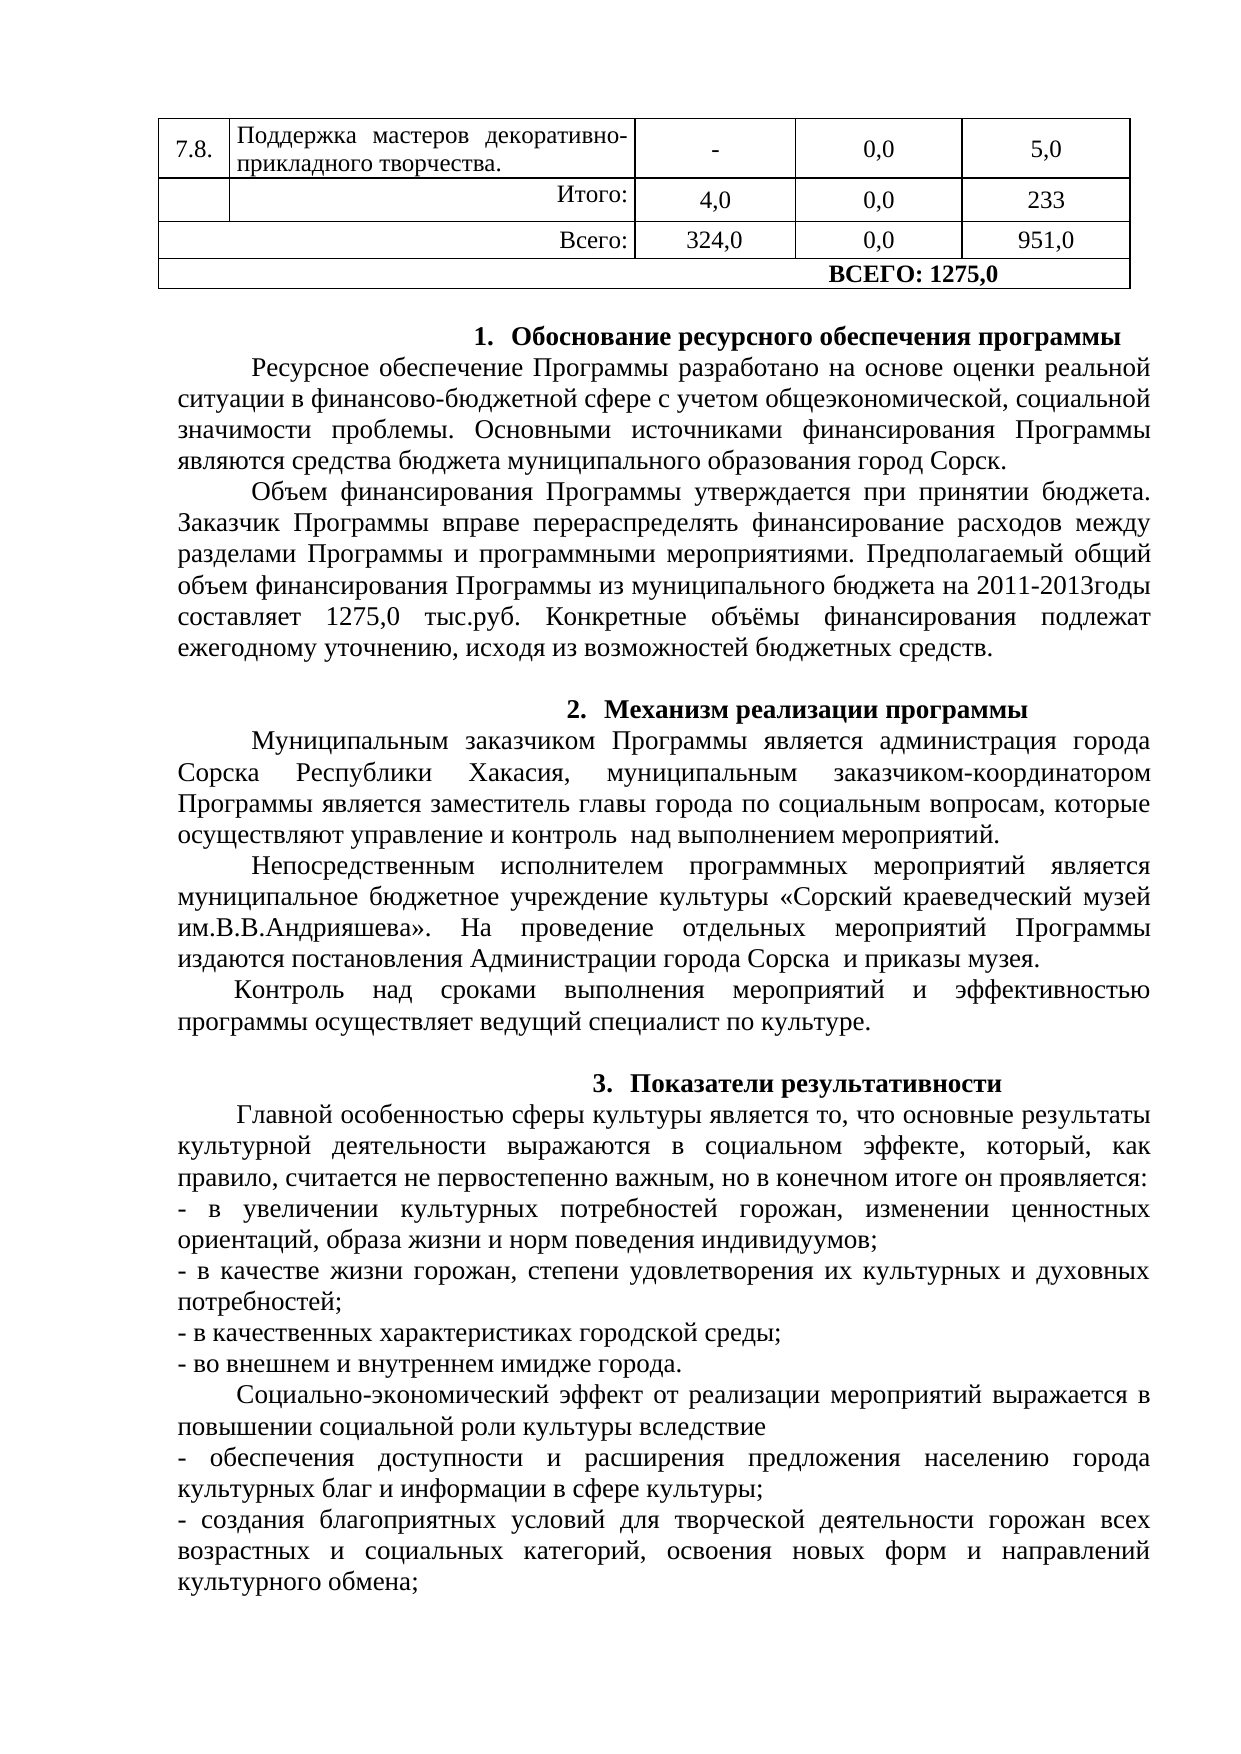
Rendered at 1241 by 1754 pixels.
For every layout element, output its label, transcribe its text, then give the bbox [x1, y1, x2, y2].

table_cell 233 [963, 179, 1129, 221]
text Главной особенностью сферы культуры является то, что основные результаты культурной деятельности выражаются в социальном эффекте, который, как правило, считается не первостепенно важным, но в конечном итоге он проявляется: [177, 1098, 1152, 1192]
list Механизм реализации программы [443, 693, 1152, 724]
text - обеспечения доступности и расширения предложения населению города культурных благ и информации в сфере культуры; [177, 1441, 1152, 1503]
text - во внешнем и внутреннем имидже города. [177, 1347, 1152, 1379]
text Объем финансирования Программы утверждается при принятии бюджета. Заказчик Программы вправе перераспределять финансирование расходов между разделами Программы и программными мероприятиями. Предполагаемый общий объем финансирования Программы из муниципального бюджета на 2011-2013годы составляет 1275,0 тыс.руб. Конкретные объёмы финансирования подлежат ежегодному уточнению, исходя из возможностей бюджетных средств. [177, 475, 1152, 662]
text Социально-экономический эффект от реализации мероприятий выражается в повышении социальной роли культуры вследствие [177, 1379, 1152, 1441]
text Непосредственным исполнителем программных мероприятий является муниципальное бюджетное учреждение культуры «Сорский краеведческий музей им.В.В.Андрияшева». На проведение отдельных мероприятий Программы издаются постановления Администрации города Сорска и приказы музея. [177, 849, 1152, 974]
table_cell ВСЕГО: 1275,0 [159, 259, 1129, 287]
table_cell Всего: [159, 222, 634, 258]
list Показатели результативности [443, 1067, 1152, 1098]
text Контроль над сроками выполнения мероприятий и эффективностью программы осуществляет ведущий специалист по культуре. [177, 974, 1152, 1036]
table_cell Поддержка мастеров декоративно-прикладного творчества. [230, 119, 634, 177]
table_cell 0,0 [796, 119, 961, 177]
table_cell 951,0 [963, 222, 1129, 258]
text - в увеличении культурных потребностей горожан, изменении ценностных ориентаций, образа жизни и норм поведения индивидуумов; [177, 1192, 1152, 1254]
text - в качестве жизни горожан, степени удовлетворения их культурных и духовных потребностей; [177, 1254, 1152, 1316]
table_cell 5,0 [963, 119, 1129, 177]
table_cell - [636, 119, 795, 177]
table_cell 7.8. [159, 119, 229, 177]
text Ресурсное обеспечение Программы разработано на основе оценки реальной ситуации в финансово-бюджетной сфере с учетом общеэкономической, социальной значимости проблемы. Основными источниками финансирования Программы являются средства бюджета муниципального образования город Сорск. [177, 351, 1152, 475]
table_cell 324,0 [636, 222, 795, 258]
table_cell 0,0 [796, 222, 961, 258]
text Муниципальным заказчиком Программы является администрация города Сорска Республики Хакасия, муниципальным заказчиком-координатором Программы является заместитель главы города по социальным вопросам, которые осуществляют управление и контроль над выполнением мероприятий. [177, 724, 1152, 849]
table_cell 4,0 [636, 179, 795, 221]
text - в качественных характеристиках городской среды; [177, 1316, 1152, 1347]
table_cell Итого: [230, 179, 634, 221]
table_cell 0,0 [796, 179, 961, 221]
list Обоснование ресурсного обеспечения программы [443, 319, 1152, 351]
table_cell [159, 179, 229, 221]
text - создания благоприятных условий для творческой деятельности горожан всех возрастных и социальных категорий, освоения новых форм и направлений культурного обмена; [177, 1503, 1152, 1597]
